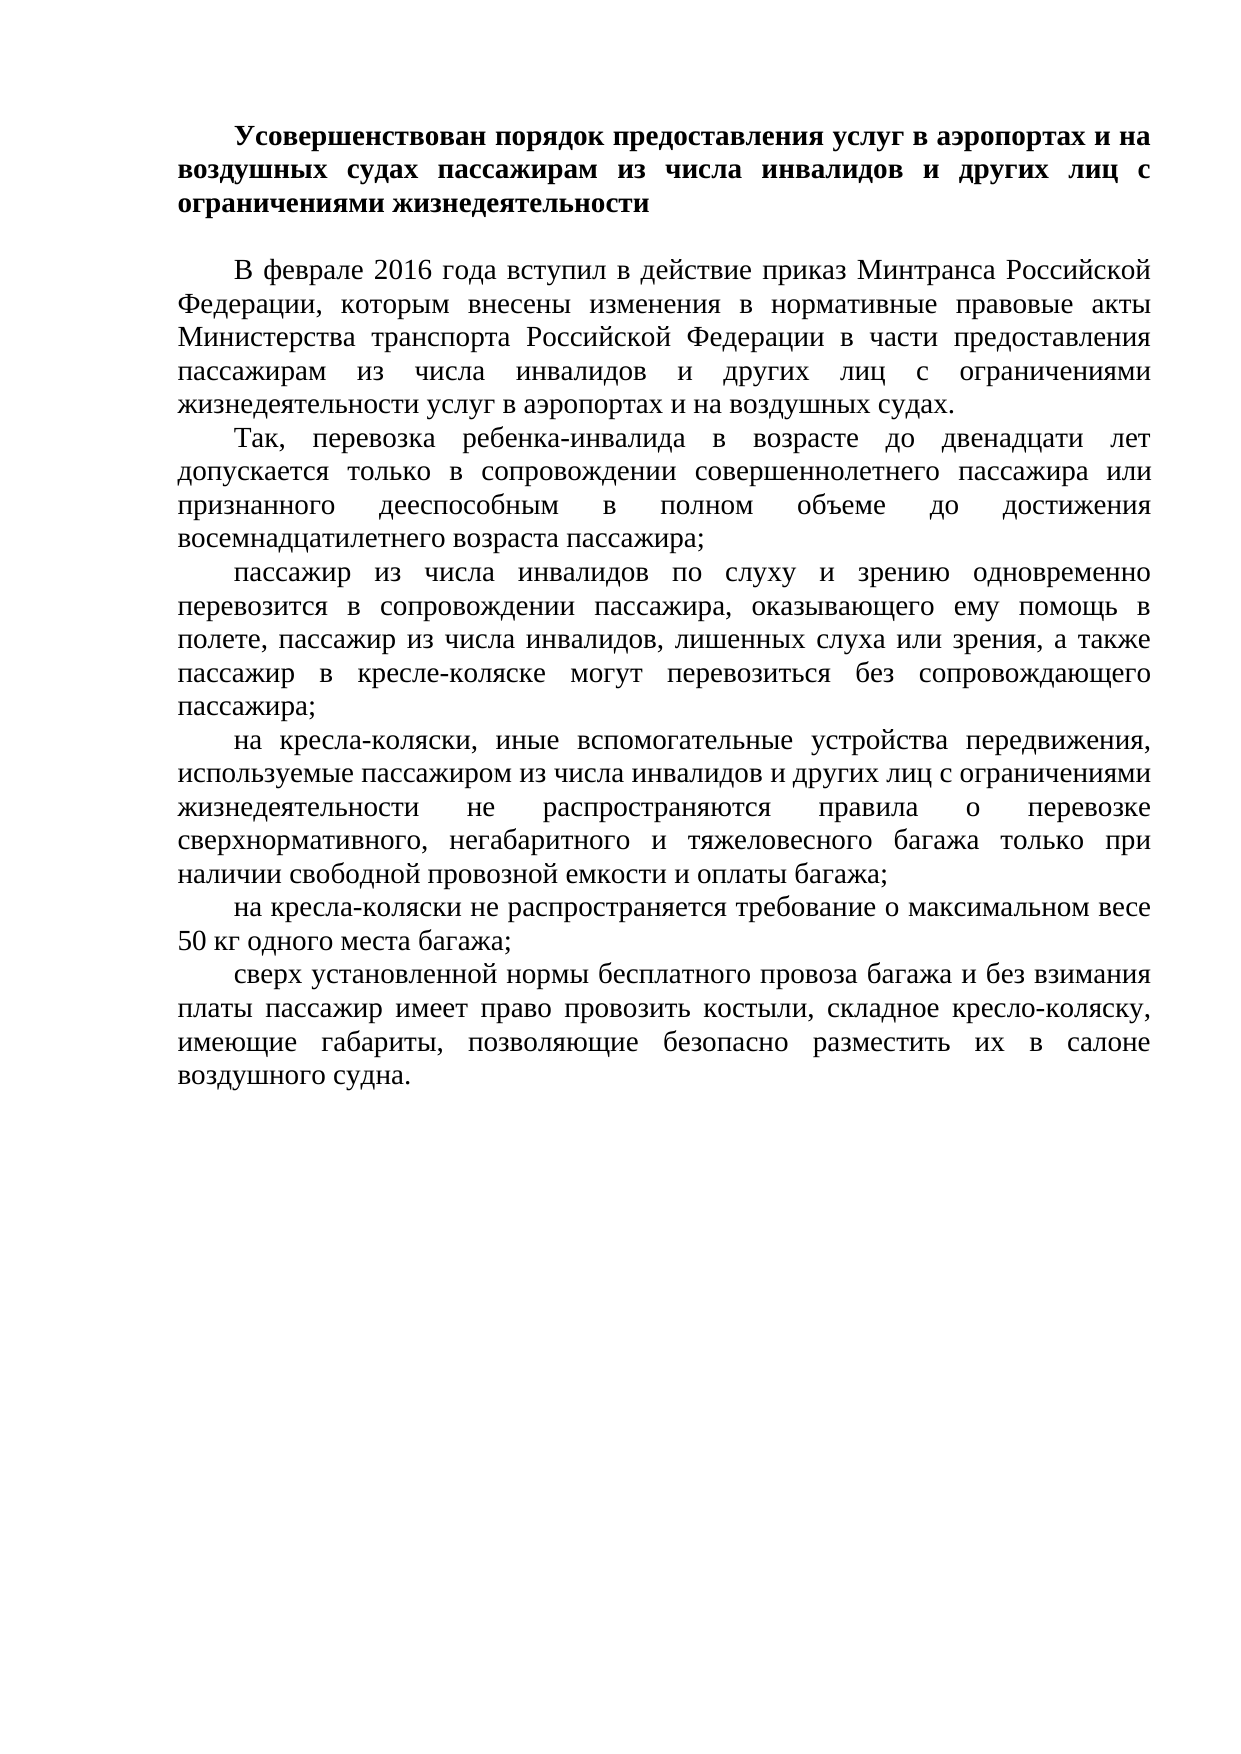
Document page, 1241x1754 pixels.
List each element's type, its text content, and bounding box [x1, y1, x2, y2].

text В феврале 2016 года вступил в действие приказ Минтранса Российской Федерации, которым внесены изменения в нормативные правовые акты Министерства транспорта Российской Федерации в части предоставления пассажирам из числа инвалидов и других лиц с ограничениями жизнедеятельности услуг в аэропортах и на воздушных судах. [177, 252, 1152, 420]
text на кресла-коляски, иные вспомогательные устройства передвижения, используемые пассажиром из числа инвалидов и других лиц с ограничениями жизнедеятельности не распространяются правила о перевозке сверхнормативного, негабаритного и тяжеловесного багажа только при наличии свободной провозной емкости и оплаты багажа; [177, 722, 1152, 889]
text Усовершенствован порядок предоставления услуг в аэропортах и на воздушных судах пассажирам из числа инвалидов и других лиц с ограничениями жизнедеятельности [177, 118, 1152, 219]
text пассажир из числа инвалидов по слуху и зрению одновременно перевозится в сопровождении пассажира, оказывающего ему помощь в полете, пассажир из числа инвалидов, лишенных слуха или зрения, а также пассажир в кресле-коляске могут перевозиться без сопровождающего пассажира; [177, 554, 1152, 722]
text Так, перевозка ребенка-инвалида в возрасте до двенадцати лет допускается только в сопровождении совершеннолетнего пассажира или признанного дееспособным в полном объеме до достижения восемнадцатилетнего возраста пассажира; [177, 420, 1152, 554]
text сверх установленной нормы бесплатного провоза багажа и без взимания платы пассажир имеет право провозить костыли, складное кресло-коляску, имеющие габариты, позволяющие безопасно разместить их в салоне воздушного судна. [177, 957, 1152, 1091]
text на кресла-коляски не распространяется требование о максимальном весе 50 кг одного места багажа; [177, 889, 1152, 957]
